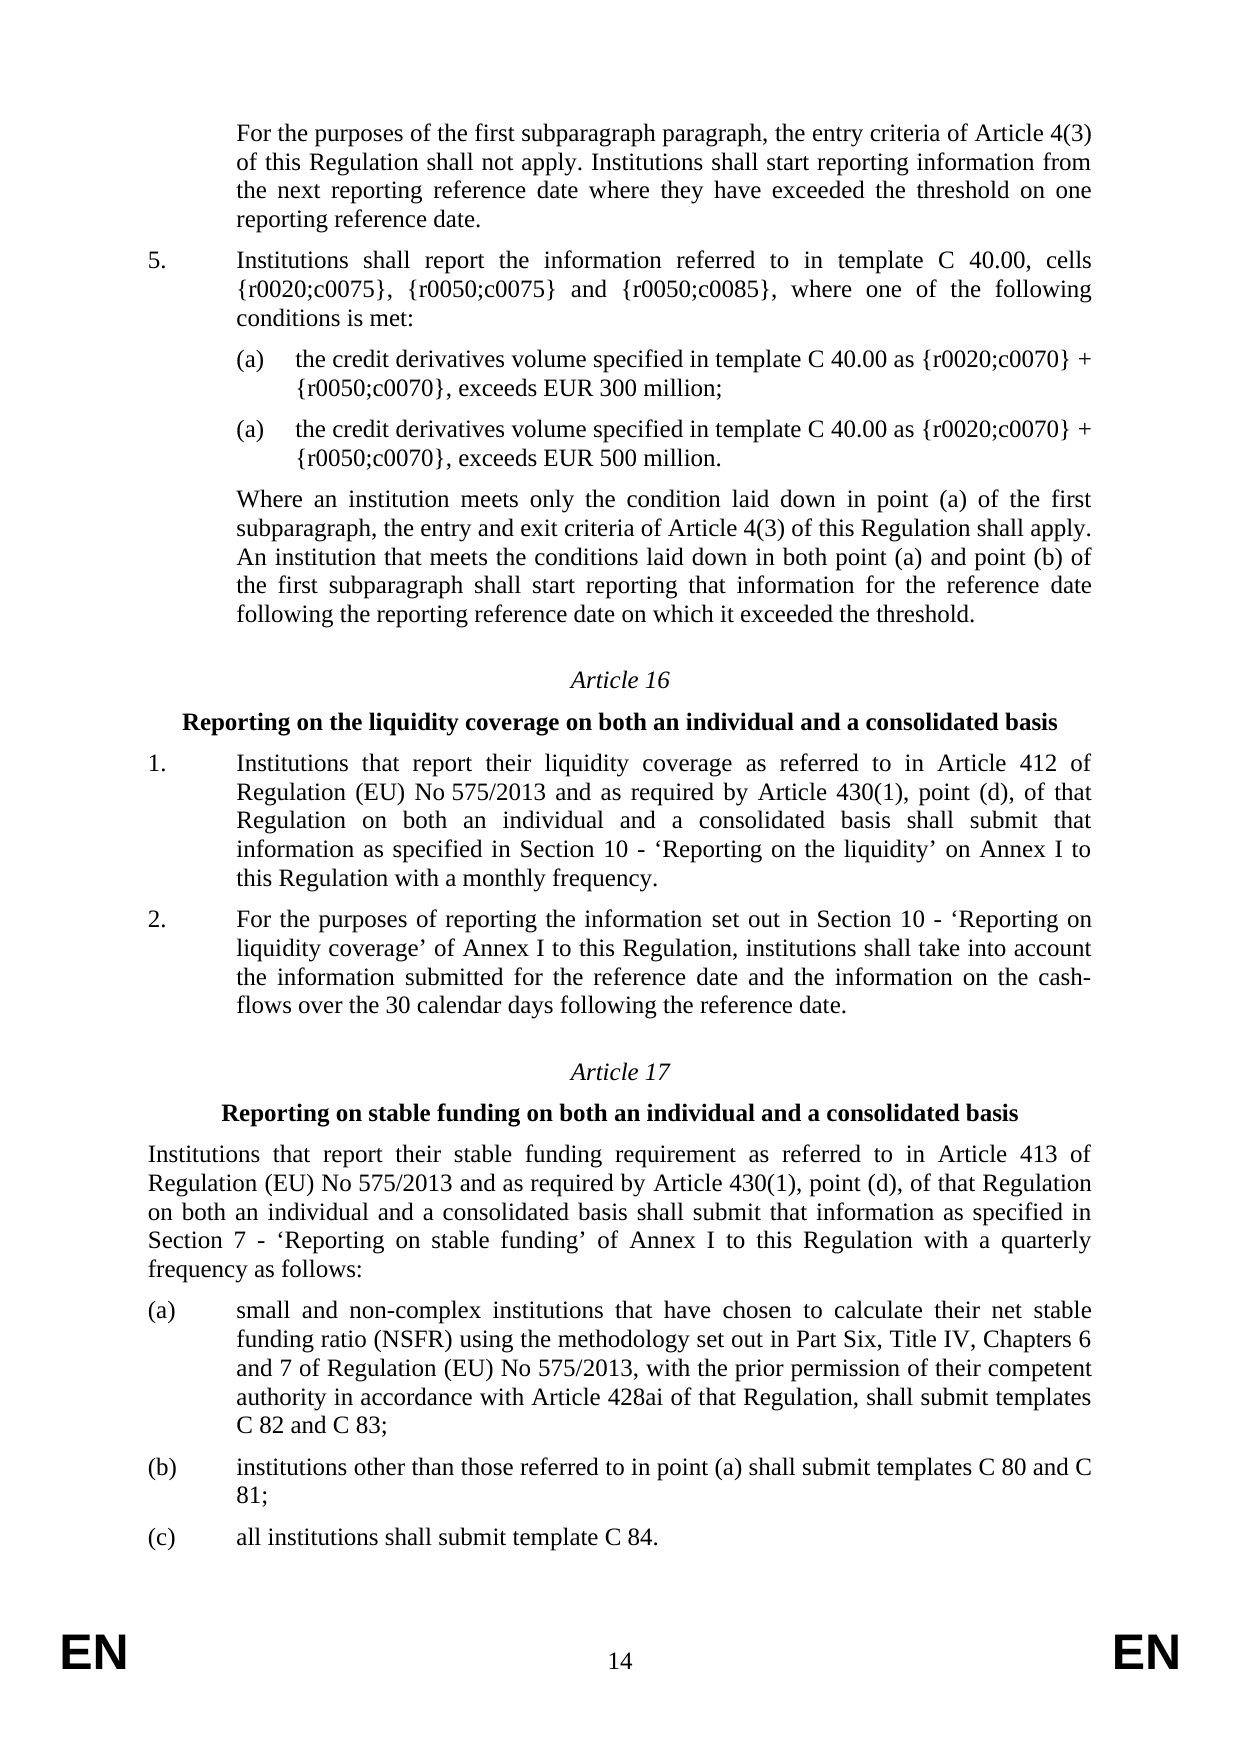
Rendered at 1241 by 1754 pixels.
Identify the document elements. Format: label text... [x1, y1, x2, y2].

text Reporting on stable funding on both an individual and a consolidated basis [148, 1098, 1093, 1127]
text Reporting on the liquidity coverage on both an individual and a consolidated basis [148, 707, 1093, 736]
text Institutions that report their stable funding requirement as referred to in Article 413 of Regulation (EU) No 575/2013 and as required by Article 430(1), point (d), of that Regulation on both an individual and a consolidated basis shall submit that information as specified in Section 7 - ‘Reporting on stable funding’ of Annex I to this Regulation with a quarterly frequency as follows: [148, 1139, 1093, 1283]
text (a) the credit derivatives volume specified in template C 40.00 as {r0020;c0070} + {r0050;c0070}, exceeds EUR 300 million; [236, 344, 1093, 402]
text Article 16 [148, 666, 1093, 694]
text (c) all institutions shall submit template C 84. [148, 1522, 1093, 1551]
text 2. For the purposes of reporting the information set out in Section 10 - ‘Reporting on liquidity coverage’ of Annex I to this Regulation, institutions shall take into account the information submitted for the reference date and the information on the cash-flows over the 30 calendar days following the reference date. [148, 904, 1093, 1019]
text 5. Institutions shall report the information referred to in template C 40.00, cells {r0020;c0075}, {r0050;c0075} and {r0050;c0085}, where one of the following conditions is met: [148, 246, 1093, 332]
text Article 17 [148, 1057, 1093, 1086]
text Where an institution meets only the condition laid down in point (a) of the first subparagraph, the entry and exit criteria of Article 4(3) of this Regulation shall apply. An institution that meets the conditions laid down in both point (a) and point (b) of the first subparagraph shall start reporting that information for the reference date following the reporting reference date on which it exceeded the threshold. [236, 484, 1093, 628]
text (b) institutions other than those referred to in point (a) shall submit templates C 80 and C 81; [148, 1452, 1093, 1509]
text (a) the credit derivatives volume specified in template C 40.00 as {r0020;c0070} + {r0050;c0070}, exceeds EUR 500 million. [236, 414, 1093, 472]
text For the purposes of the first subparagraph paragraph, the entry criteria of Article 4(3) of this Regulation shall not apply. Institutions shall start reporting information from the next reporting reference date where they have exceeded the threshold on one reporting reference date. [236, 118, 1093, 233]
text 1. Institutions that report their liquidity coverage as referred to in Article 412 of Regulation (EU) No 575/2013 and as required by Article 430(1), point (d), of that Regulation on both an individual and a consolidated basis shall submit that information as specified in Section 10 - ‘Reporting on the liquidity’ on Annex I to this Regulation with a monthly frequency. [148, 748, 1093, 892]
text (a) small and non-complex institutions that have chosen to calculate their net stable funding ratio (NSFR) using the methodology set out in Part Six, Title IV, Chapters 6 and 7 of Regulation (EU) No 575/2013, with the prior permission of their competent authority in accordance with Article 428ai of that Regulation, shall submit templates C 82 and C 83; [148, 1296, 1093, 1439]
